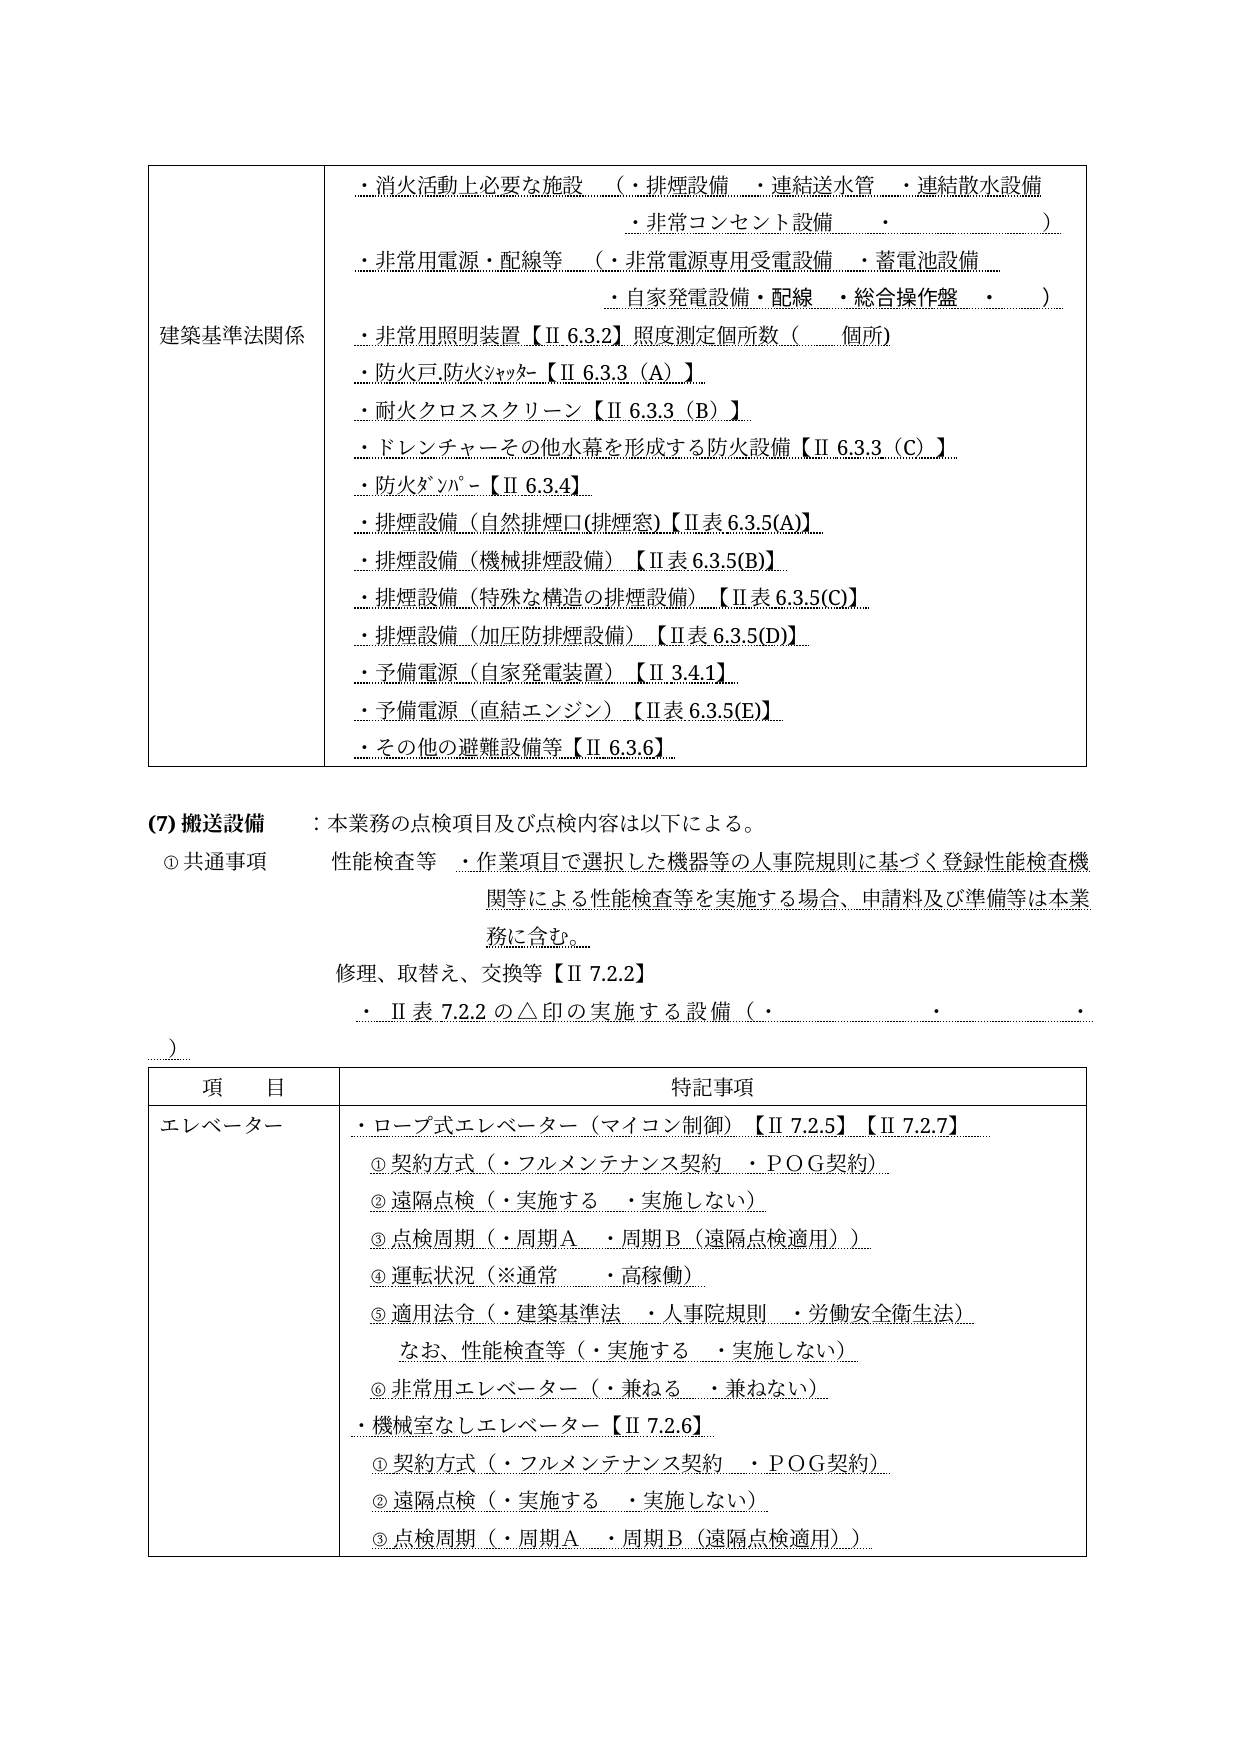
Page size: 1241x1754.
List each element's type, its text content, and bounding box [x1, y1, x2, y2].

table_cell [340, 1106, 1086, 1556]
table_header 特記事項 [340, 1068, 1086, 1105]
table_cell 消防法関係 建築基準法関係 [149, 166, 324, 766]
text 修理、取替え、交換等【Ⅱ7.2.2】 [148, 954, 1092, 992]
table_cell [325, 166, 1086, 766]
table_header 項 目 [149, 1068, 339, 1105]
text ・ Ⅱ表7.2.2の△印の実施する設備（・ ・ ・ ） [148, 992, 1092, 1067]
text ①共通事項 性能検査等 ・作業項目で選択した機器等の人事院規則に基づく登録性能検査機関等による性能検査等を実施する場合、申請料及び準備等は本業務に含む。 [163, 842, 1092, 954]
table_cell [149, 1106, 339, 1556]
text (7) 搬送設備 ：本業務の点検項目及び点検内容は以下による。 [148, 804, 1092, 842]
